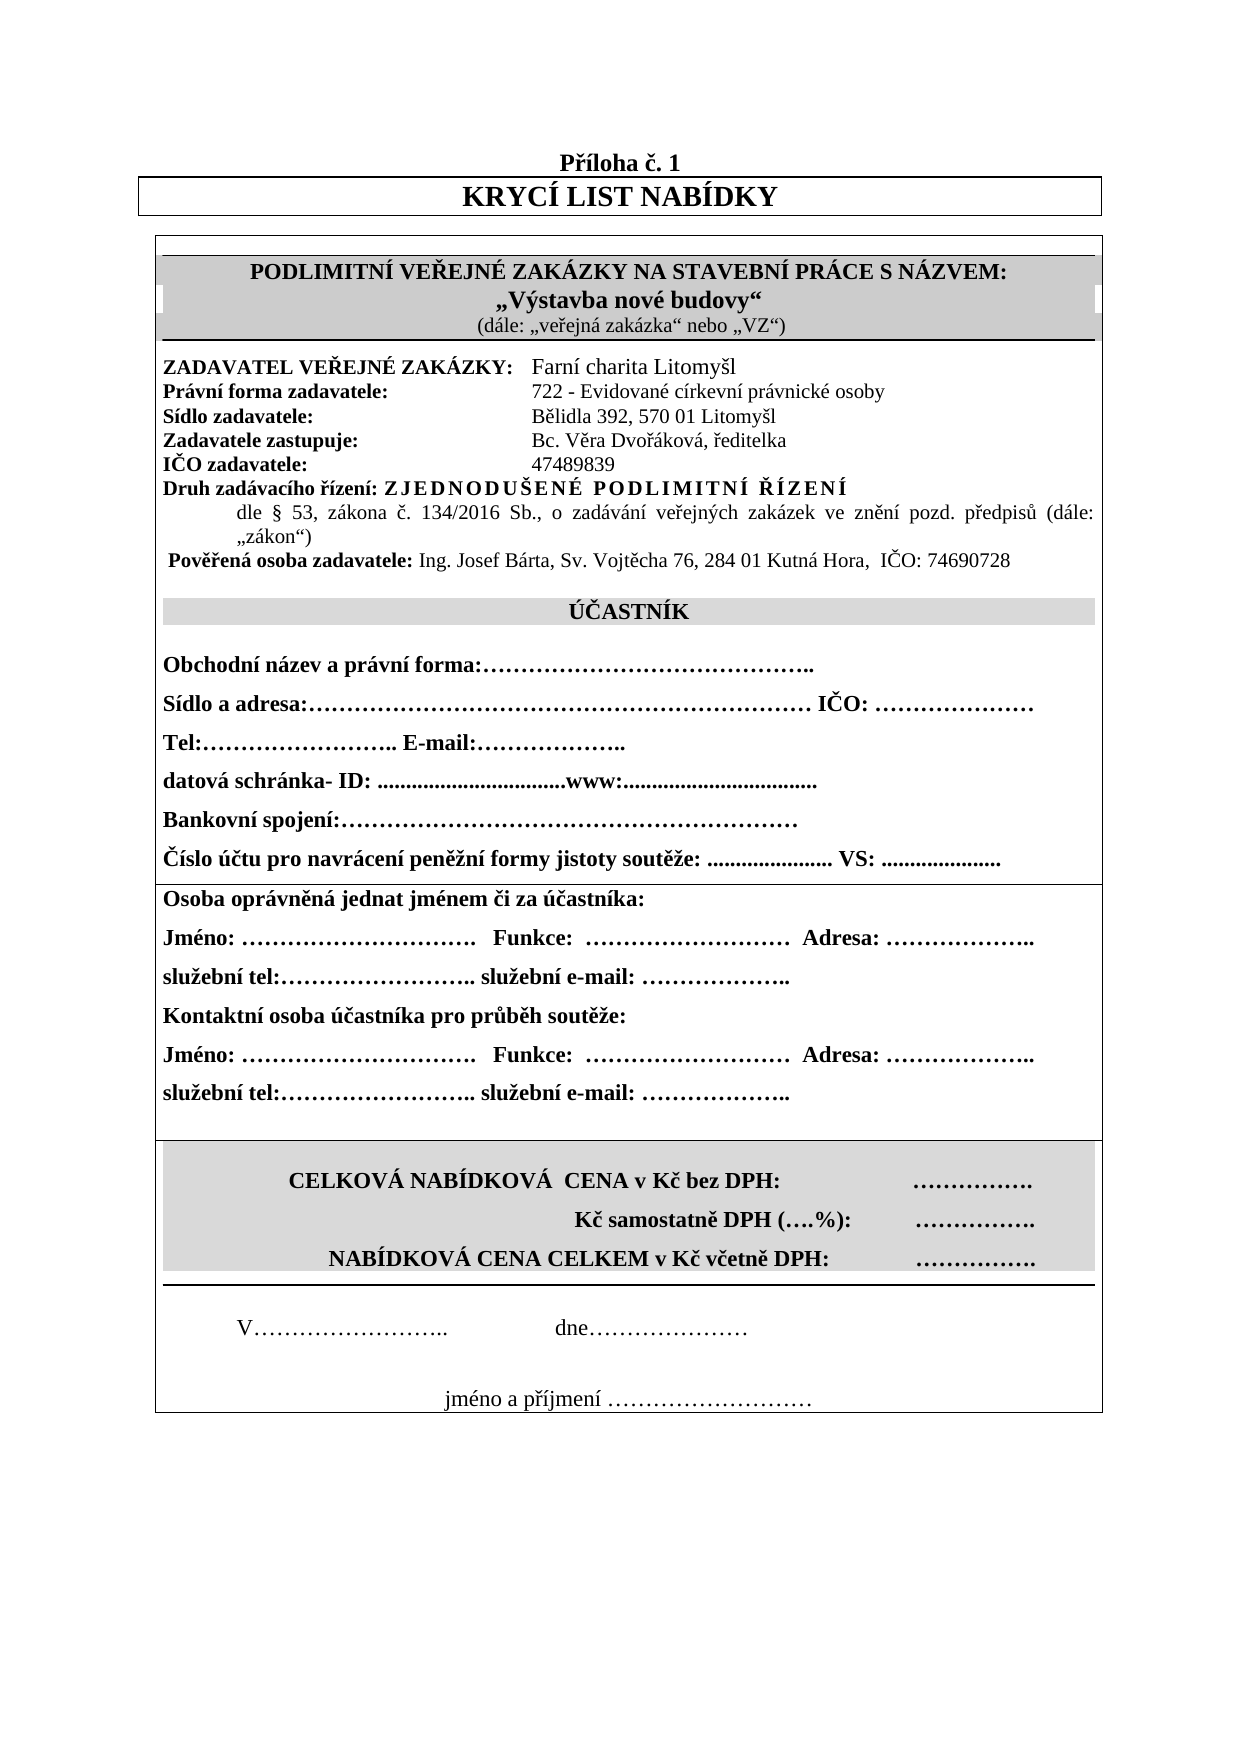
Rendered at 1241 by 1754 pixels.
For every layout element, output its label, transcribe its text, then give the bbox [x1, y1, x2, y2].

table_cell V…………………….. dne………………… jméno a příjmení ……………………… [156, 1284, 1102, 1412]
subtitle KRYCÍ LIST NABÍDKY [139, 178, 1101, 215]
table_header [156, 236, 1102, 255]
text Příloha č. 1 [148, 148, 1093, 176]
table_header PODLIMITNÍ VEŘEJNÉ ZAKÁZKY NA STAVEBNÍ PRÁCE S NÁZVEM: „Výstavba nové budovy“ (dále: „veřejná zakázka“ nebo „VZ“) ZADAVATEL VEŘEJNÉ ZAKÁZKY: Farní charita Litomyšl Právní forma zadavatele: 722 - Evidované církevní právnické osoby Sídlo zadavatele: Bělidla 392, 570 01 Litomyšl Zadavatele zastupuje: Bc. Věra Dvořáková, ředitelka IČO zadavatele: 47489839 Druh zadávacího řízení: ZJEDNODUŠENÉ PODLIMITNÍ ŘÍZENÍ dle § 53, zákona č. 134/2016 Sb., o zadávání veřejných zakázek ve znění pozd. předpisů (dále: „zákon“) Pověřená osoba zadavatele: Ing. Josef Bárta, Sv. Vojtěcha 76, 284 01 Kutná Hora, IČO: 74690728 ÚČASTNÍK Obchodní název a právní forma:…………………………………….. Sídlo a adresa:………………………………………………………… IČO: ………………… Tel:…………………….. E-mail:……………….. datová schránka- ID: .................................www:.................................. Bankovní spojení:…………………………………………………… Číslo účtu pro navrácení peněžní formy jistoty soutěže: ...................... VS: ..................... [156, 341, 1102, 884]
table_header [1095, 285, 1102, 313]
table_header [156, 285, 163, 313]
table_cell CELKOVÁ NABÍDKOVÁ CENA v Kč bez DPH: ……………. Kč samostatně DPH (….%): ……………. NABÍDKOVÁ CENA CELKEM v Kč včetně DPH: ……………. [156, 1141, 1102, 1284]
table_cell Osoba oprávněná jednat jménem či za účastníka: Jméno: …………………………. Funkce: ……………………… Adresa: ……………….. služební tel:…………………….. služební e-mail: ……………….. Kontaktní osoba účastníka pro průběh soutěže: Jméno: …………………………. Funkce: ……………………… Adresa: ……………….. služební tel:…………………….. služební e-mail: ……………….. [156, 885, 1102, 1140]
